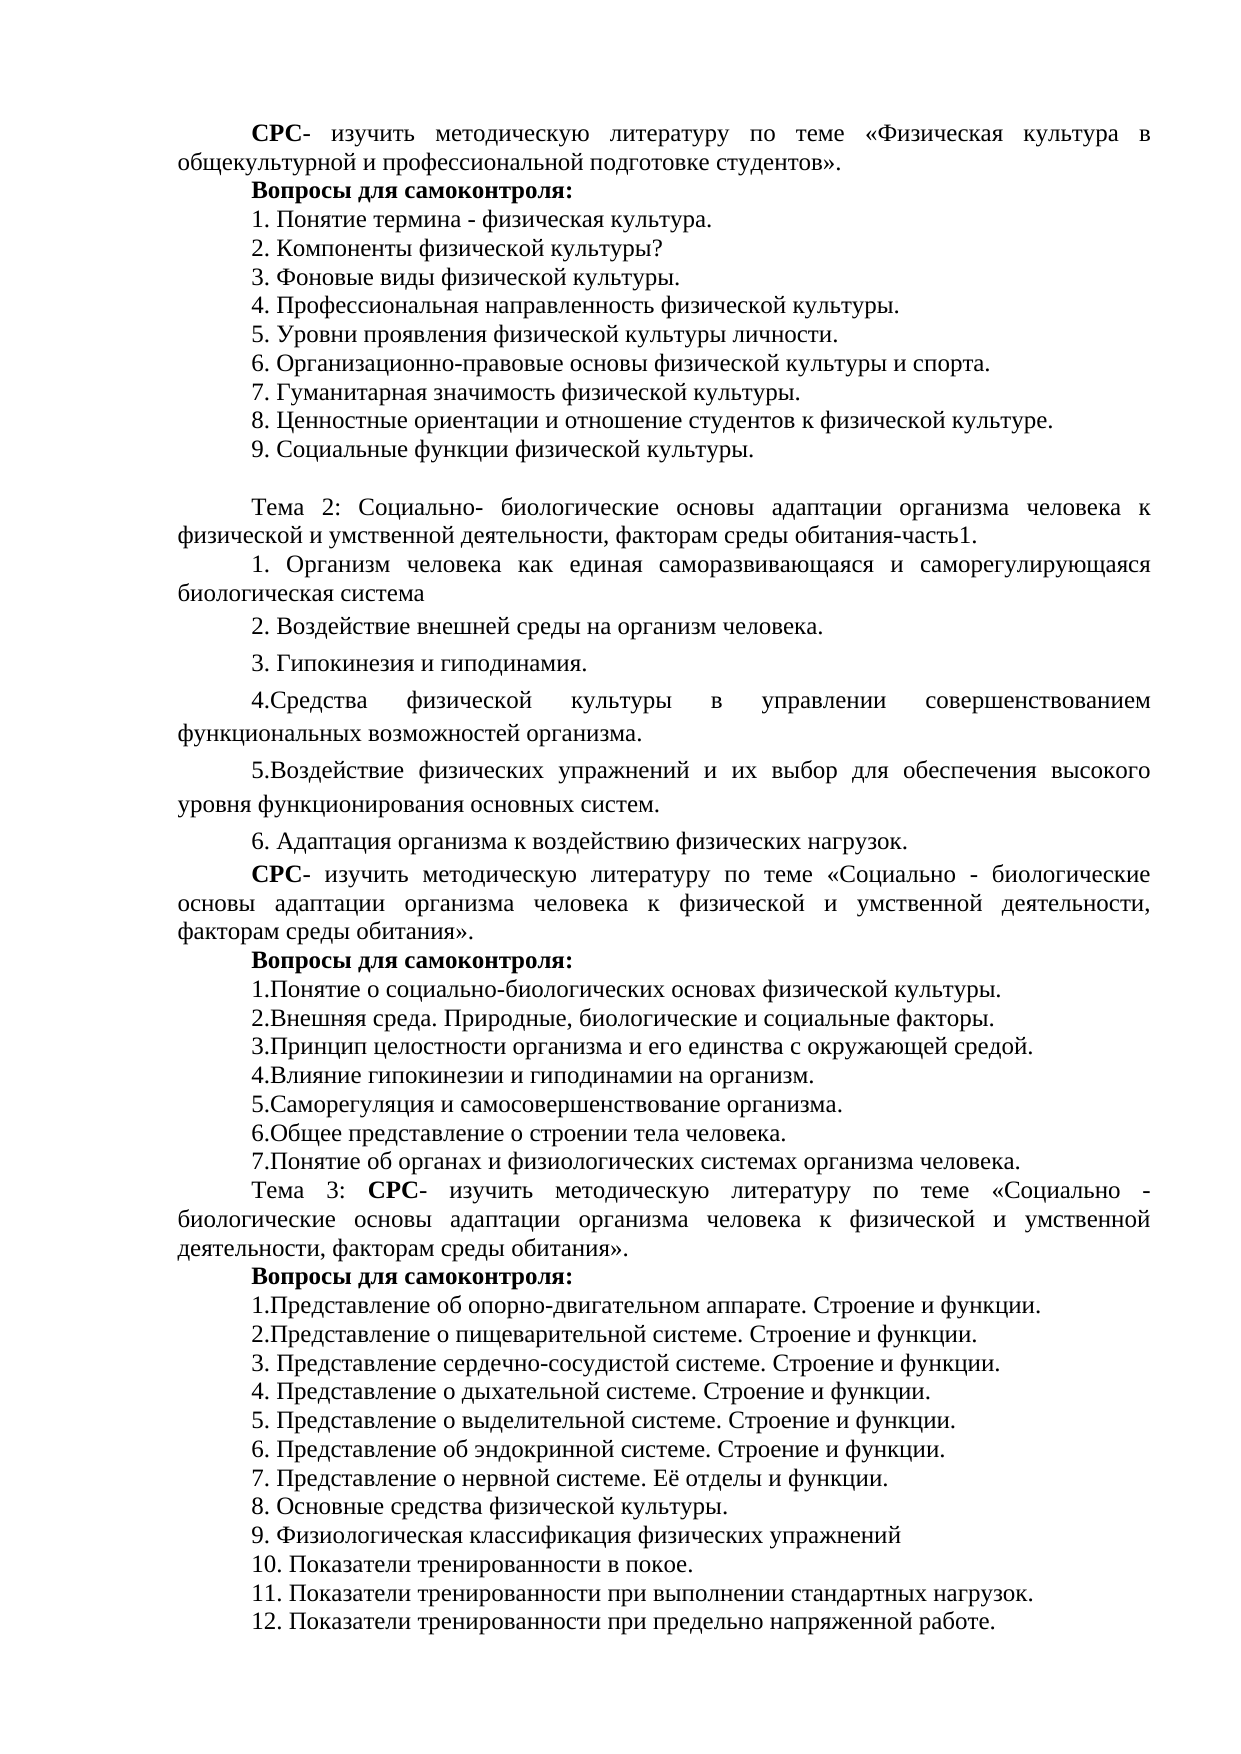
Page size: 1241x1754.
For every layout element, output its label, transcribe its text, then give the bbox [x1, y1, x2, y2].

text 1. Понятие термина - физическая культура. [177, 204, 1152, 233]
text 1. Организм человека как единая саморазвивающаяся и саморегулирующаяся биологическая система [177, 549, 1152, 607]
text Вопросы для самоконтроля: [177, 176, 1152, 204]
text 7.Понятие об органах и физиологических системах организма человека. [177, 1146, 1152, 1175]
text 2.Внешняя среда. Природные, биологические и социальные факторы. [177, 1003, 1152, 1031]
text 2. Компоненты физической культуры? [177, 233, 1152, 262]
text 1.Представление об опорно-двигательном аппарате. Строение и функции. [177, 1290, 1152, 1319]
text 4.Средства физической культуры в управлении совершенствованием функциональных возможностей организма. [177, 685, 1152, 747]
text 3. Гипокинезия и гиподинамия. [177, 648, 1152, 677]
text 5. Уровни проявления физической культуры личности. [177, 319, 1152, 348]
text Тема 2: Социально- биологические основы адаптации организма человека к физической и умственной деятельности, факторам среды обитания-часть1. [177, 492, 1152, 549]
text 1.Понятие о социально-биологических основах физической культуры. [177, 974, 1152, 1003]
text 7. Представление о нервной системе. Её отделы и функции. [177, 1463, 1152, 1491]
text 12. Показатели тренированности при предельно напряженной работе. [177, 1606, 1152, 1635]
text 10. Показатели тренированности в покое. [177, 1549, 1152, 1578]
text 5.Саморегуляция и самосовершенствование организма. [177, 1089, 1152, 1118]
text СРС- изучить методическую литературу по теме «Социально - биологические основы адаптации организма человека к физической и умственной деятельности, факторам среды обитания». [177, 859, 1152, 945]
text 6.Общее представление о строении тела человека. [177, 1118, 1152, 1146]
text СРС- изучить методическую литературу по теме «Физическая культура в общекультурной и профессиональной подготовке студентов». [177, 118, 1152, 176]
text 6. Представление об эндокринной системе. Строение и функции. [177, 1434, 1152, 1463]
text Вопросы для самоконтроля: [177, 945, 1152, 974]
text 8. Ценностные ориентации и отношение студентов к физической культуре. [177, 406, 1152, 434]
text 9. Физиологическая классификация физических упражнений [177, 1520, 1152, 1549]
text 3.Принцип целостности организма и его единства с окружающей средой. [177, 1031, 1152, 1060]
text 7. Гуманитарная значимость физической культуры. [177, 377, 1152, 406]
text 8. Основные средства физической культуры. [177, 1491, 1152, 1520]
text 6. Адаптация организма к воздействию физических нагрузок. [177, 826, 1152, 854]
text 4. Профессиональная направленность физической культуры. [177, 291, 1152, 319]
text 6. Организационно-правовые основы физической культуры и спорта. [177, 348, 1152, 377]
text Вопросы для самоконтроля: [177, 1261, 1152, 1290]
text 2.Представление о пищеварительной системе. Строение и функции. [177, 1319, 1152, 1348]
text 9. Социальные функции физической культуры. [177, 434, 1152, 463]
text 2. Воздействие внешней среды на организм человека. [177, 611, 1152, 640]
text 4.Влияние гипокинезии и гиподинамии на организм. [177, 1060, 1152, 1089]
text 5.Воздействие физических упражнений и их выбор для обеспечения высокого уровня функционирования основных систем. [177, 756, 1152, 817]
text 11. Показатели тренированности при выполнении стандартных нагрузок. [177, 1578, 1152, 1606]
text 3. Представление сердечно-сосудистой системе. Строение и функции. [177, 1348, 1152, 1376]
text 3. Фоновые виды физической культуры. [177, 262, 1152, 291]
text 5. Представление о выделительной системе. Строение и функции. [177, 1405, 1152, 1434]
text 4. Представление о дыхательной системе. Строение и функции. [177, 1376, 1152, 1405]
text Тема 3: СРС- изучить методическую литературу по теме «Социально - биологические основы адаптации организма человека к физической и умственной деятельности, факторам среды обитания». [177, 1175, 1152, 1261]
